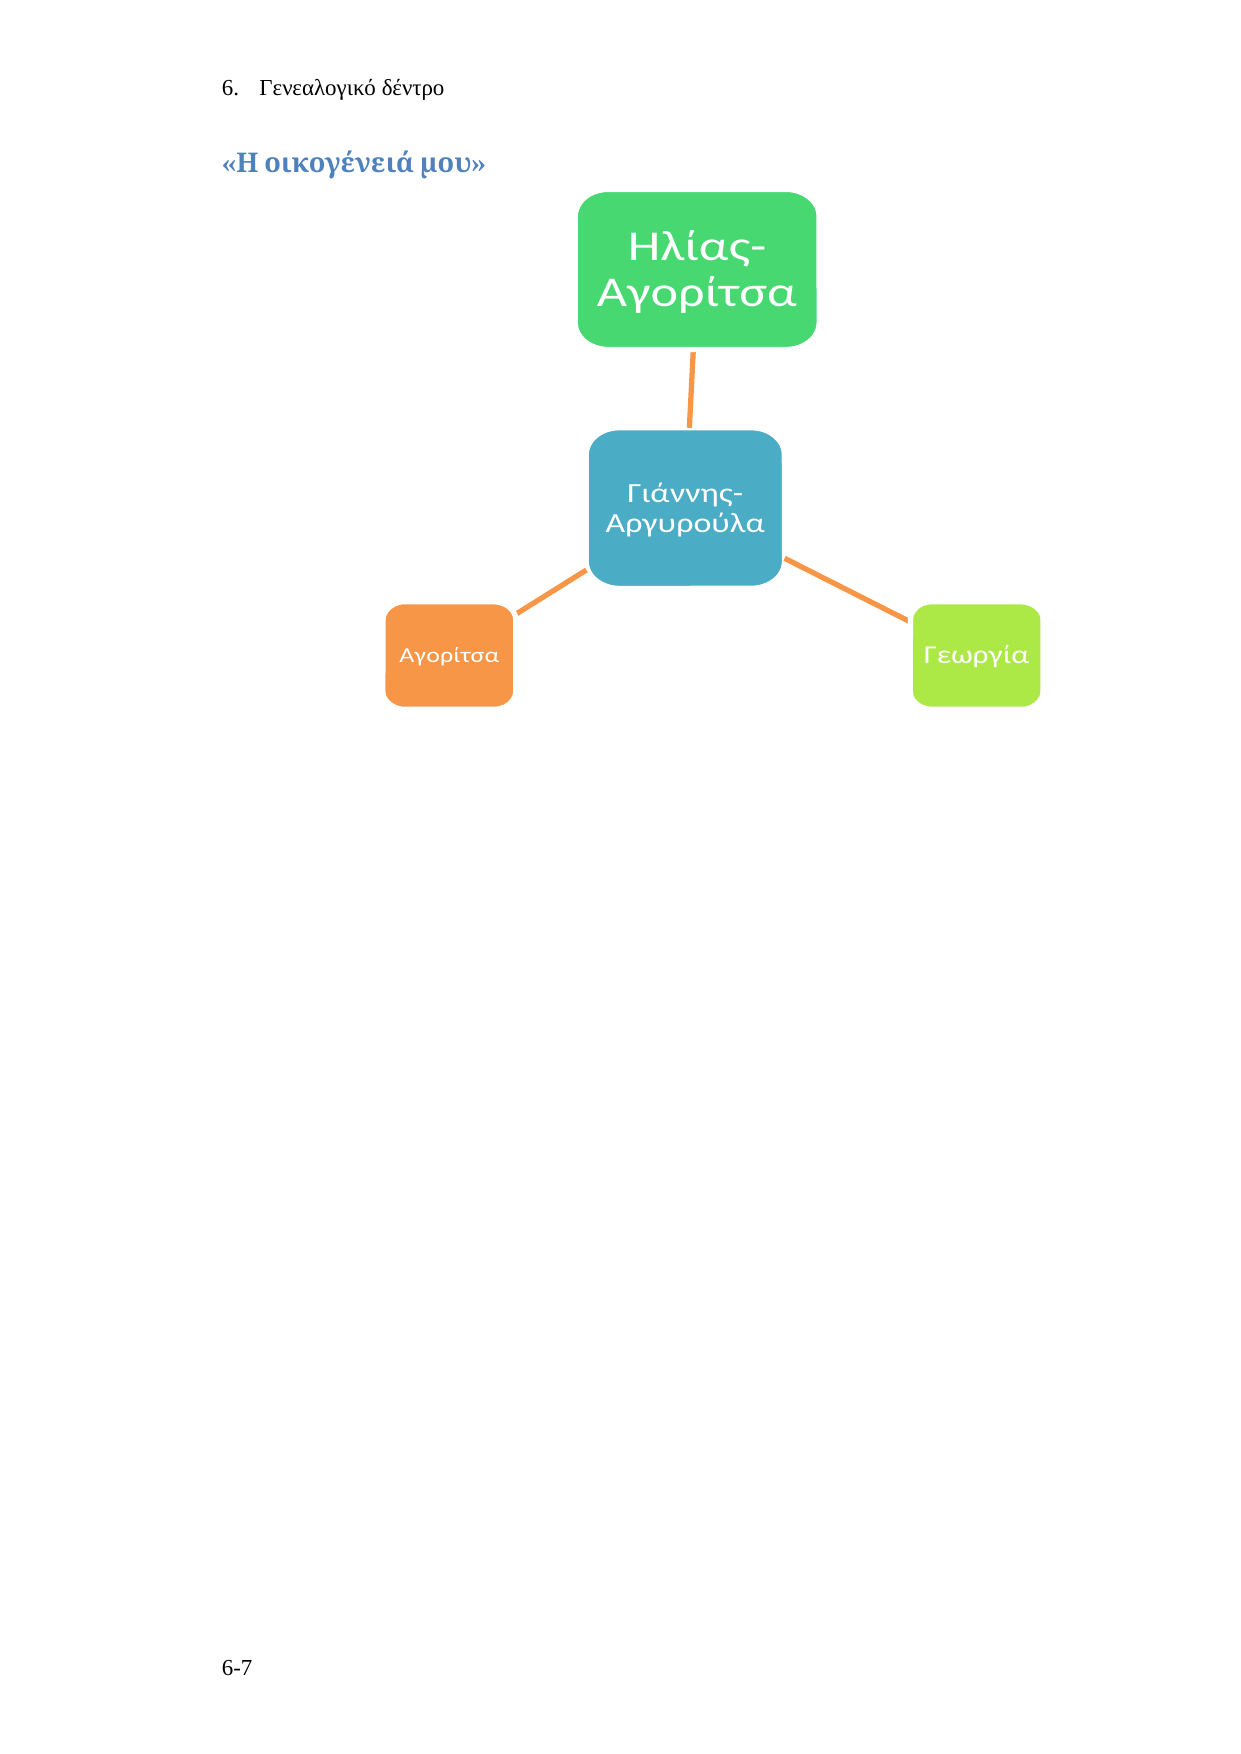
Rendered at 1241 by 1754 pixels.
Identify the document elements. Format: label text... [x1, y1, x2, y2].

text «Η οικογένειά μου» [148, 148, 1092, 713]
